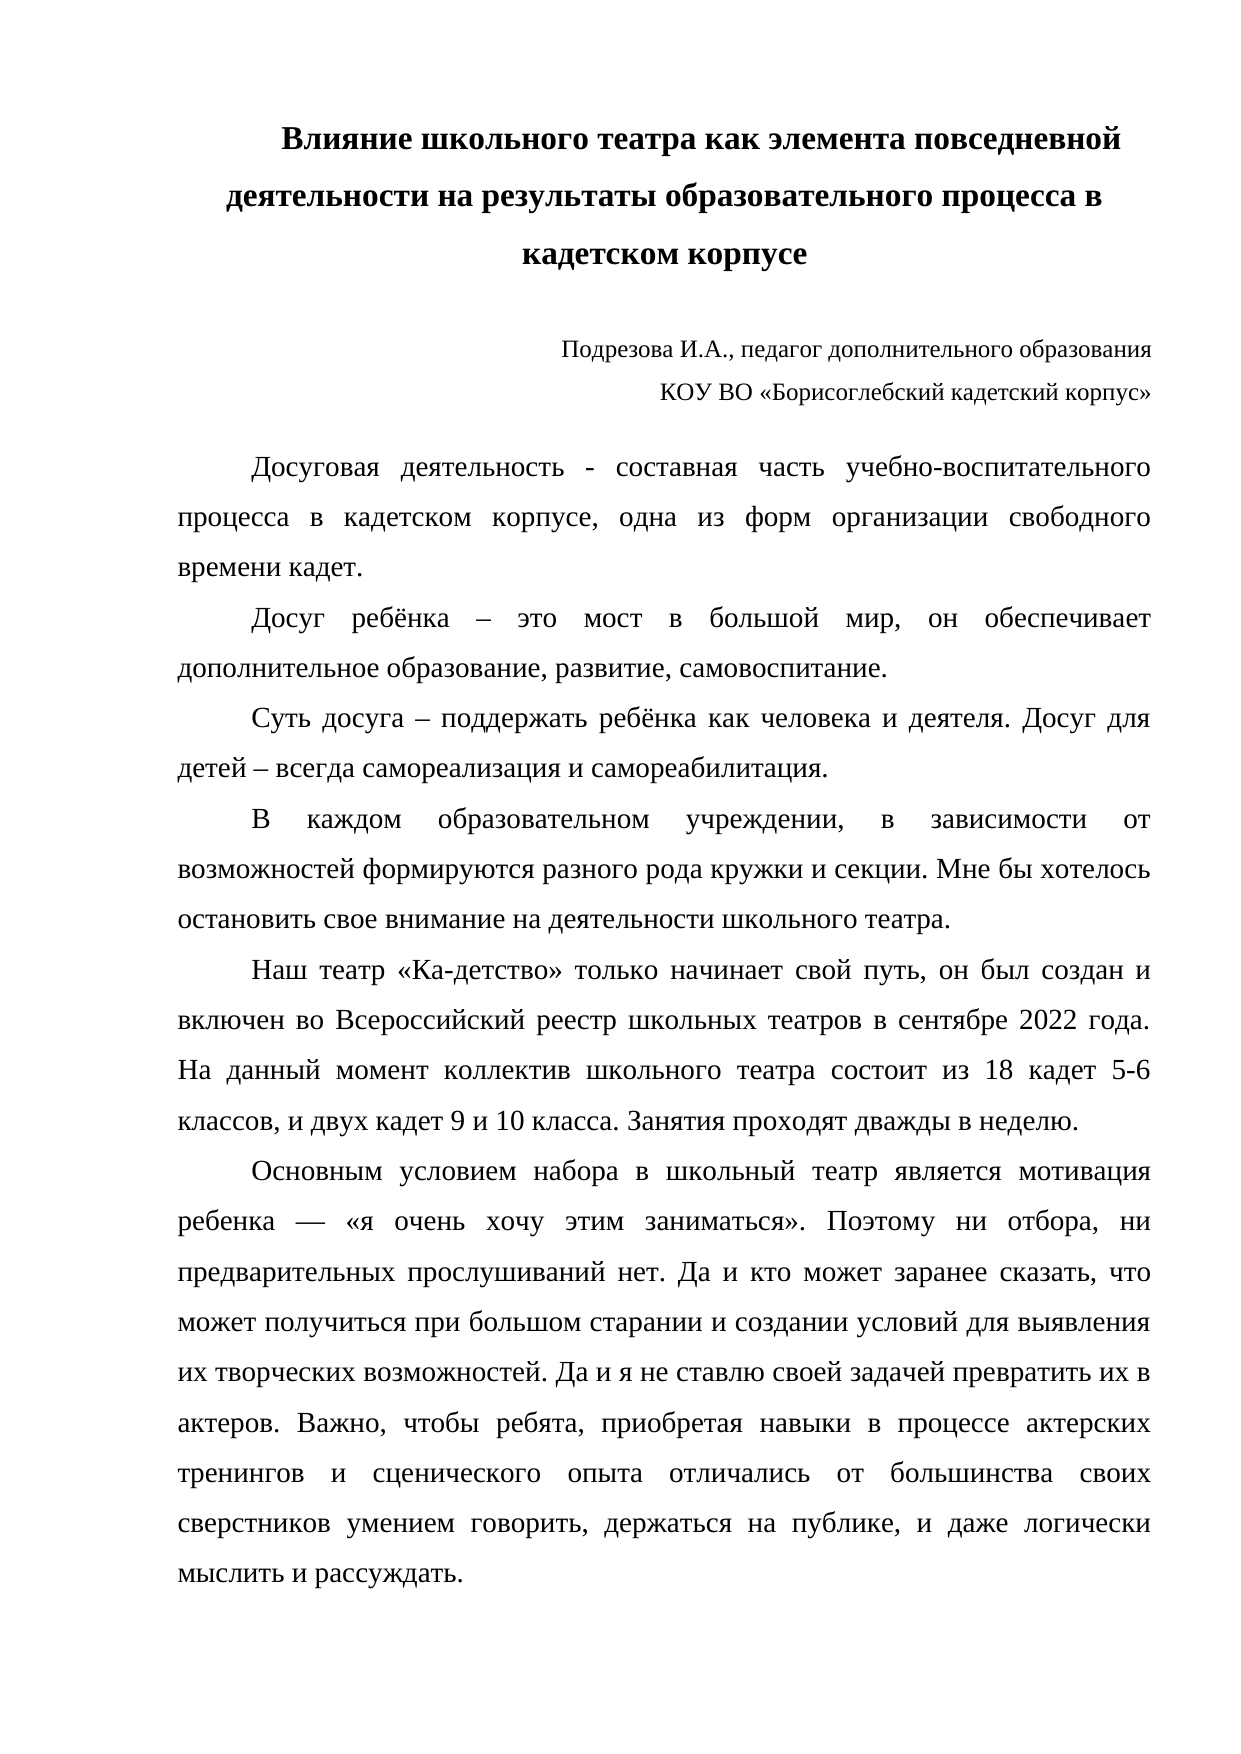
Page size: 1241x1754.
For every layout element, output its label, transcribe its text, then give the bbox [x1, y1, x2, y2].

text Досуговая деятельность - составная часть учебно-воспитательного процесса в кадетском корпусе, одна из форм организации свободного времени кадет. [177, 449, 1152, 583]
text Влияние школьного театра как элемента повседневной деятельности на результаты образовательного процесса в кадетском корпусе [177, 118, 1152, 271]
text Суть досуга – поддержать ребёнка как человека и деятеля. Досуг для детей – всегда самореализация и самореабилитация. [177, 700, 1152, 784]
text Подрезова И.А., педагог дополнительного образования [177, 334, 1152, 362]
text Основным условием набора в школьный театр является мотивация ребенка — «я очень хочу этим заниматься». Поэтому ни отбора, ни предварительных прослушиваний нет. Да и кто может заранее сказать, что может получиться при большом старании и создании условий для выявления их творческих возможностей. Да и я не ставлю своей задачей превратить их в актеров. Важно, чтобы ребята, приобретая навыки в процессе актерских тренингов и сценического опыта отличались от большинства своих сверстников умением говорить, держаться на публике, и даже логически мыслить и рассуждать. [177, 1153, 1152, 1589]
text В каждом образовательном учреждении, в зависимости от возможностей формируются разного рода кружки и секции. Мне бы хотелось остановить свое внимание на деятельности школьного театра. [177, 801, 1152, 935]
text Досуг ребёнка – это мост в большой мир, он обеспечивает дополнительное образование, развитие, самовоспитание. [177, 600, 1152, 683]
text Наш театр «Ка-детство» только начинает свой путь, он был создан и включен во Всероссийский реестр школьных театров в сентябре 2022 года. На данный момент коллектив школьного театра состоит из 18 кадет 5-6 классов, и двух кадет 9 и 10 класса. Занятия проходят дважды в неделю. [177, 952, 1152, 1136]
text КОУ ВО «Борисоглебский кадетский корпус» [177, 377, 1152, 406]
